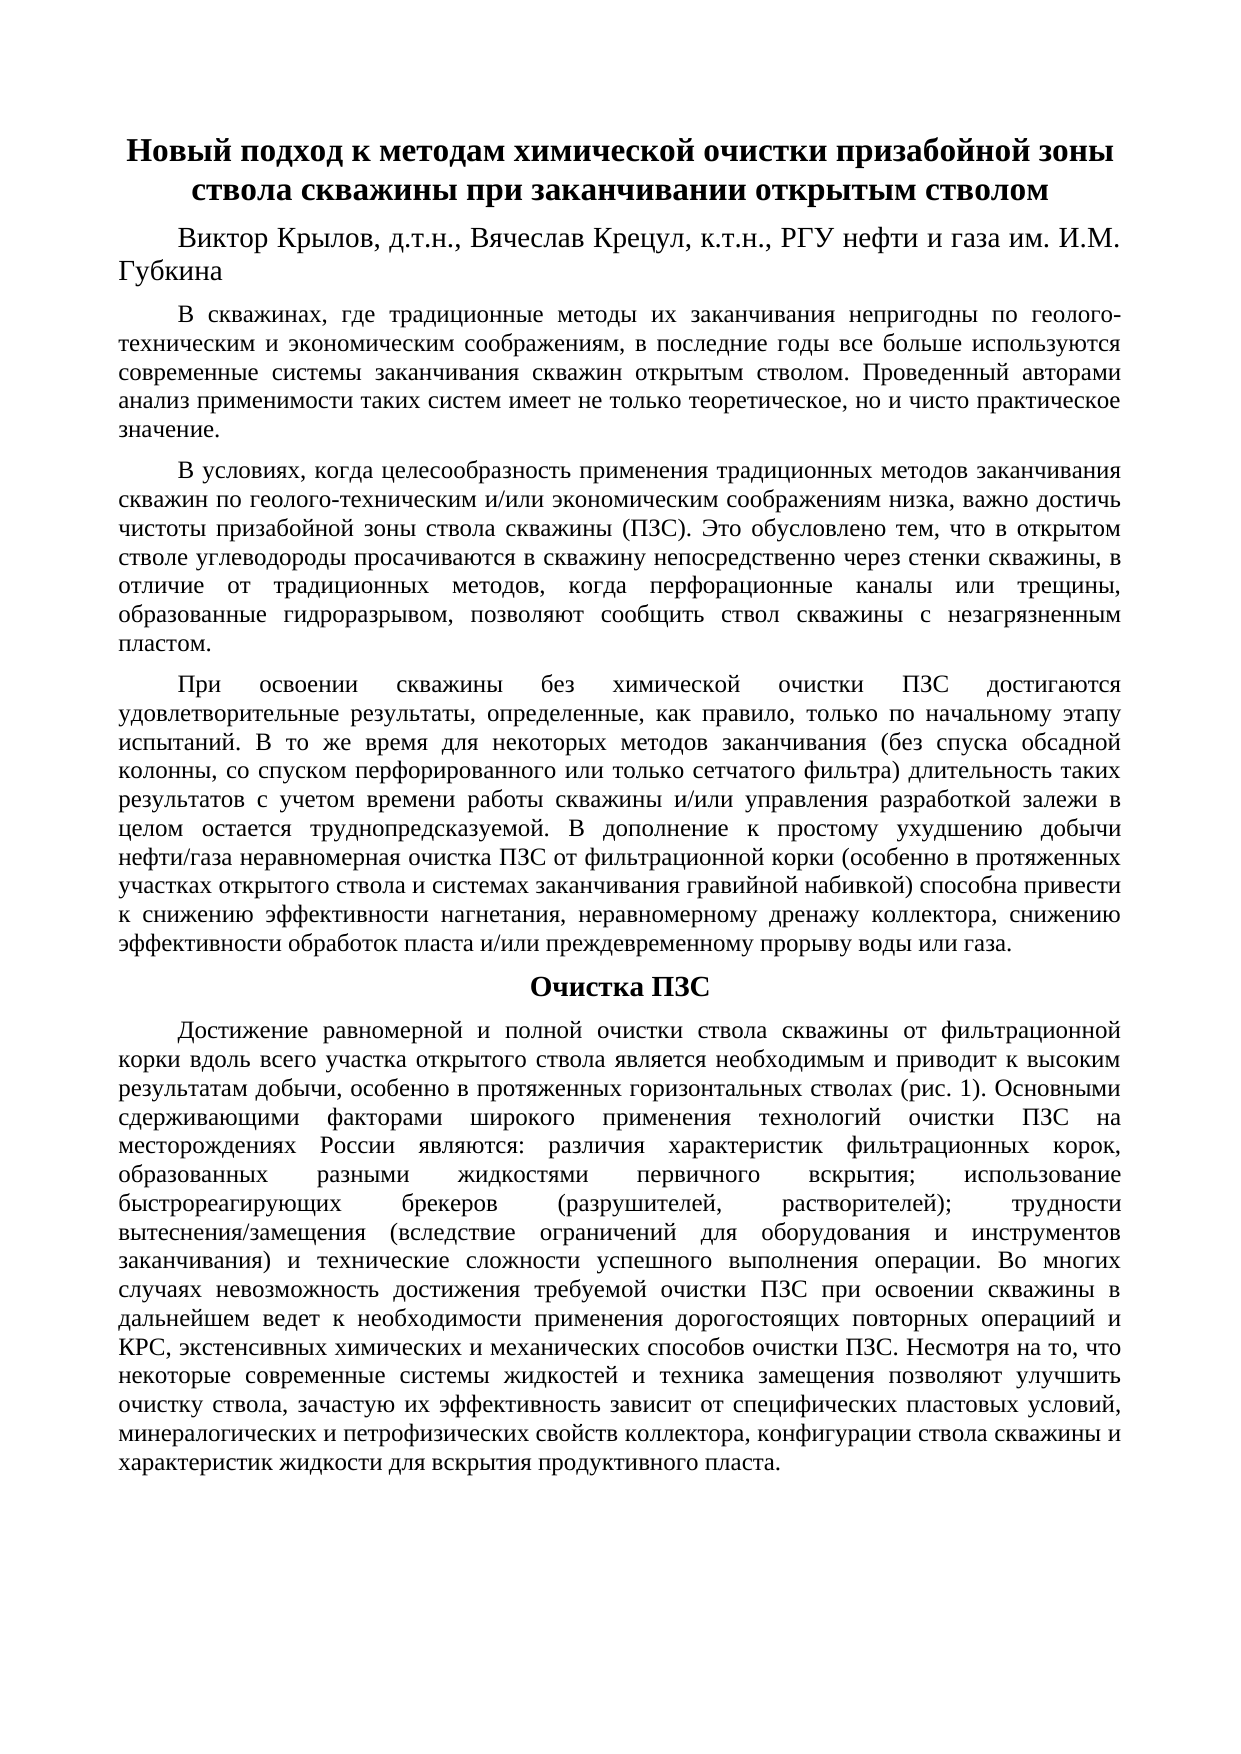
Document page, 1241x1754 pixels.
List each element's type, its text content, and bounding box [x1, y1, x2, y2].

text Очистка ПЗС [118, 969, 1122, 1003]
text Виктор Крылов, д.т.н., Вячеслав Крецул, к.т.н., РГУ нефти и газа им. И.М. Губкина [118, 220, 1122, 287]
text При освоении скважины без химической очистки ПЗС достигаются удовлетворительные результаты, определенные, как правило, только по начальному этапу испытаний. В то же время для некоторых методов заканчивания (без спуска обсадной колонны, со спуском перфорированного или только сетчатого фильтра) длительность таких результатов с учетом времени работы скважины и/или управления разработкой залежи в целом остается труднопредсказуемой. В дополнение к простому ухудшению добычи нефти/газа неравномерная очистка ПЗС от фильтрационной корки (особенно в протяженных участках открытого ствола и системах заканчивания гравийной набивкой) способна привести к снижению эффективности нагнетания, неравномерному дренажу коллектора, снижению эффективности обработок пласта и/или преждевременному прорыву воды или газа. [118, 669, 1122, 957]
text Новый подход к методам химической очистки призабойной зоны ствола скважины при заканчивании открытым стволом [118, 131, 1122, 207]
text В условиях, когда целесообразность применения традиционных методов заканчивания скважин по геолого-техническим и/или экономическим соображениям низка, важно достичь чистоты призабойной зоны ствола скважины (ПЗС). Это обусловлено тем, что в открытом стволе углеводороды просачиваются в скважину непосредственно через стенки скважины, в отличие от традиционных методов, когда перфорационные каналы или трещины, образованные гидроразрывом, позволяют сообщить ствол скважины с незагрязненным пластом. [118, 456, 1122, 657]
text В скважинах, где традиционные методы их заканчивания непригодны по геолого-техническим и экономическим соображениям, в последние годы все больше используются современные системы заканчивания скважин открытым стволом. Проведенный авторами анализ применимости таких систем имеет не только теоретическое, но и чисто практическое значение. [118, 299, 1122, 443]
text Достижение равномерной и полной очистки ствола скважины от фильтрационной корки вдоль всего участка открытого ствола является необходимым и приводит к высоким результатам добычи, особенно в протяженных горизонтальных стволах (рис. 1). Основными сдерживающими факторами широкого применения технологий очистки ПЗС на месторождениях России являются: различия характеристик фильтрационных корок, образованных разными жидкостями первичного вскрытия; использование быстрореагирующих брекеров (разрушителей, растворителей); трудности вытеснения/замещения (вследствие ограничений для оборудования и инструментов заканчивания) и технические сложности успешного выполнения операции. Во многих случаях невозможность достижения требуемой очистки ПЗС при освоении скважины в дальнейшем ведет к необходимости применения дорогостоящих повторных операциий и КРС, экстенсивных химических и механических способов очистки ПЗС. Несмотря на то, что некоторые современные системы жидкостей и техника замещения позволяют улучшить очистку ствола, зачастую их эффективность зависит от специфических пластовых условий, минералогических и петрофизических свойств коллектора, конфигурации ствола скважины и характеристик жидкости для вскрытия продуктивного пласта. [118, 1015, 1122, 1475]
